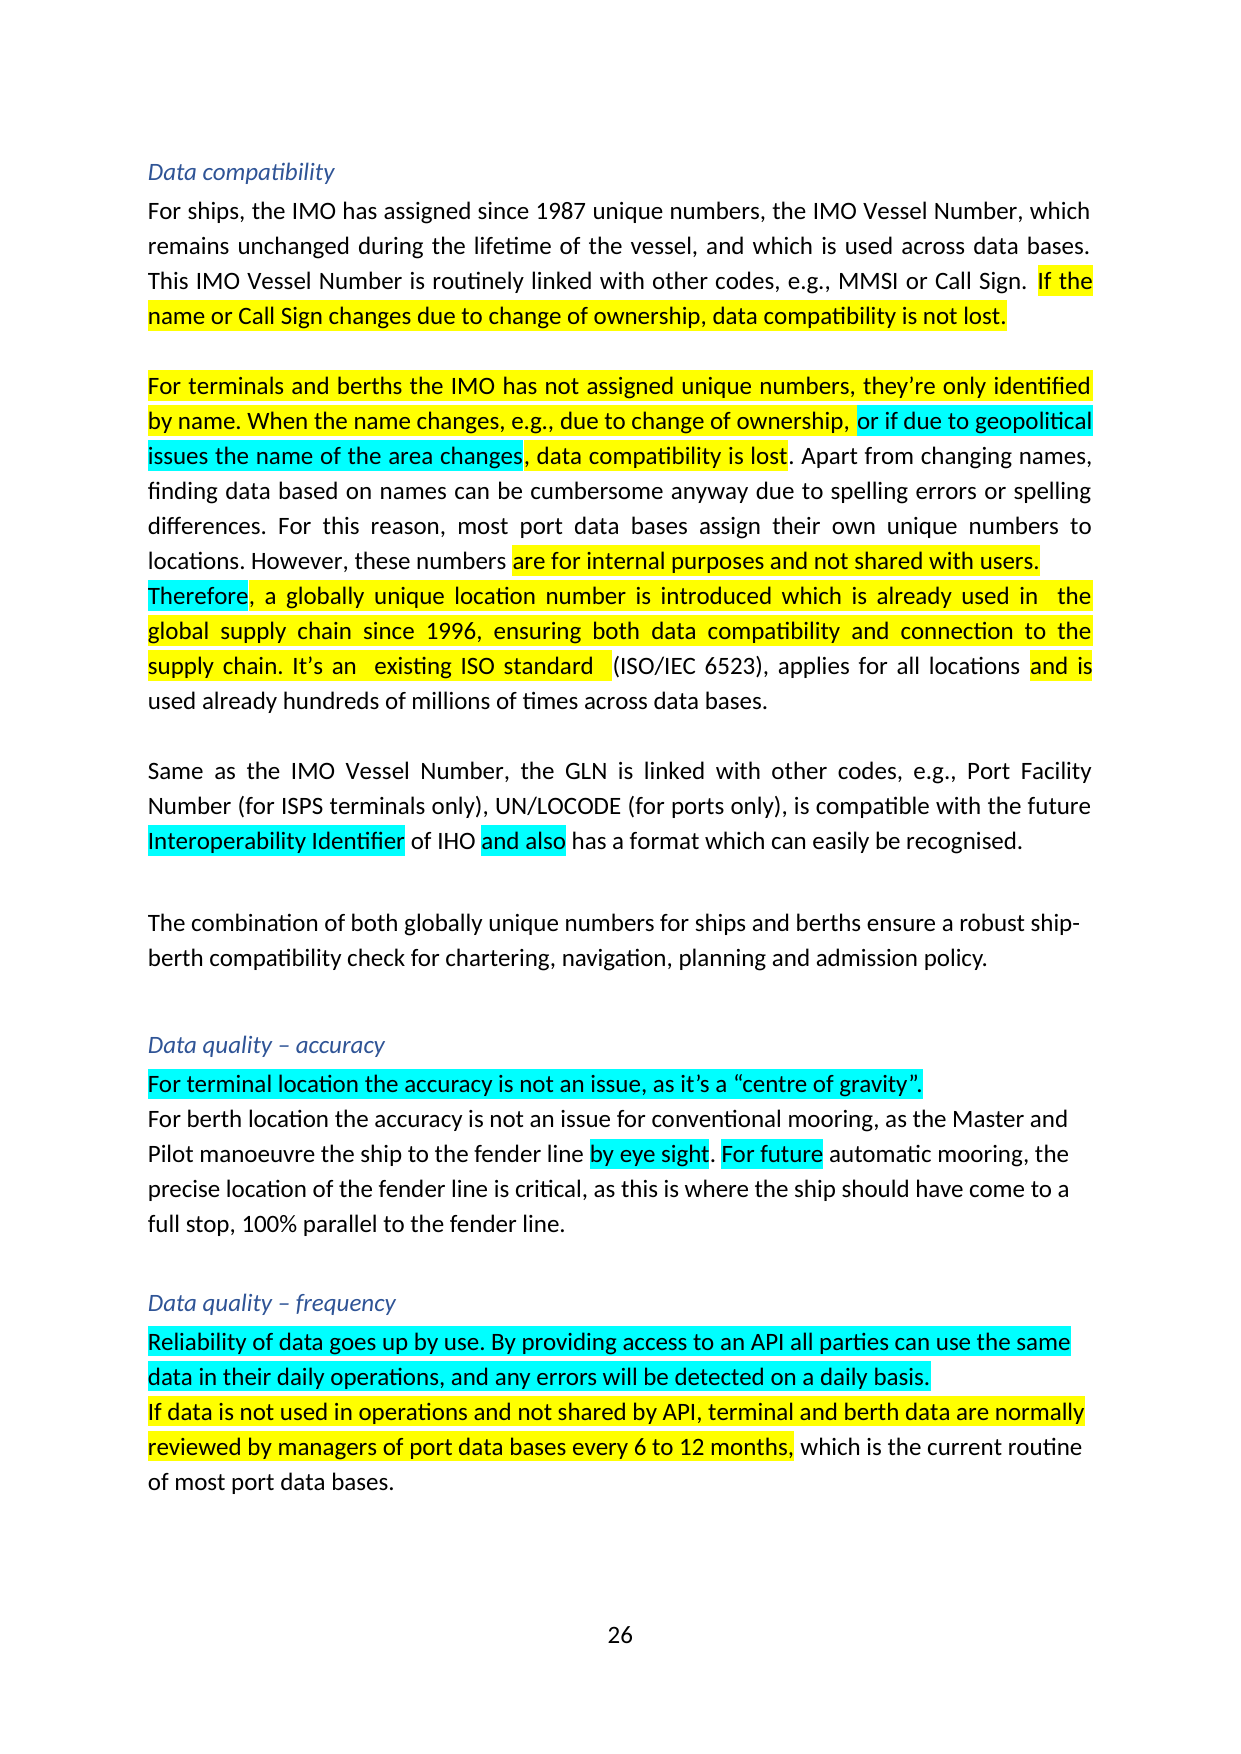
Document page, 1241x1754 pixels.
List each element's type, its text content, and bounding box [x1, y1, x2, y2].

text Same as the IMO Vessel Number, the GLN is linked with other codes, e.g., Port Facility Number (for ISPS terminals only), UN/LOCODE (for ports only), is compatible with the future Interoperability Identifier of IHO and also has a format which can easily be recognised. [148, 755, 1093, 856]
subtitle Data compatibility [148, 156, 1093, 186]
subtitle Data quality – accuracy [148, 1029, 1093, 1060]
text For ships, the IMO has assigned since 1987 unique numbers, the IMO Vessel Number, which remains unchanged during the lifetime of the vessel, and which is used across data bases. This IMO Vessel Number is routinely linked with other codes, e.g., MMSI or Call Sign. If the name or Call Sign changes due to change of ownership, data compatibility is not lost. [148, 195, 1093, 331]
text Therefore, a globally unique location number is introduced which is already used in the global supply chain since 1996, ensuring both data compatibility and connection to the supply chain. It’s an existing ISO standard (ISO/IEC 6523), applies for all locations and is used already hundreds of millions of times across data bases. [148, 646, 1093, 716]
text For terminals and berths the IMO has not assigned unique numbers, they’re only identified by name. When the name changes, e.g., due to change of ownership, or if due to geopolitical issues the name of the area changes, data compatibility is lost. Apart from changing names, finding data based on names can be cumbersome anyway due to spelling errors or spelling differences. For this reason, most port data bases assign their own unique numbers to locations. However, these numbers are for internal purposes and not shared with users. [148, 436, 1093, 576]
text For berth location the accuracy is not an issue for conventional mooring, as the Master and Pilot manoeuvre the ship to the fender line by eye sight. For future automatic mooring, the precise location of the fender line is critical, as this is where the ship should have come to a full stop, 100% parallel to the fender line. [148, 1103, 1093, 1239]
subtitle Data quality – frequency [148, 1287, 1093, 1317]
text Reliability of data goes up by use. By providing access to an API all parties can use the same data in their daily operations, and any errors will be detected on a daily basis. [148, 1326, 1093, 1391]
text The combination of both globally unique numbers for ships and berths ensure a robust ship-berth compatibility check for chartering, navigation, planning and admission policy. [148, 908, 1093, 973]
text For terminal location the accuracy is not an issue, as it’s a “centre of gravity”. [148, 1068, 1093, 1099]
text Therefore, a globally unique location number is introduced which is already used in the global supply chain since 1996, ensuring both data compatibility and connection to the supply chain. It’s an existing ISO standard (ISO/IEC 6523), applies for all locations and is used already hundreds of millions of times across data bases. [148, 580, 1093, 615]
text If data is not used in operations and not shared by API, terminal and berth data are normally reviewed by managers of port data bases every 6 to 12 months, which is the current routine of most port data bases. [148, 1396, 1093, 1496]
